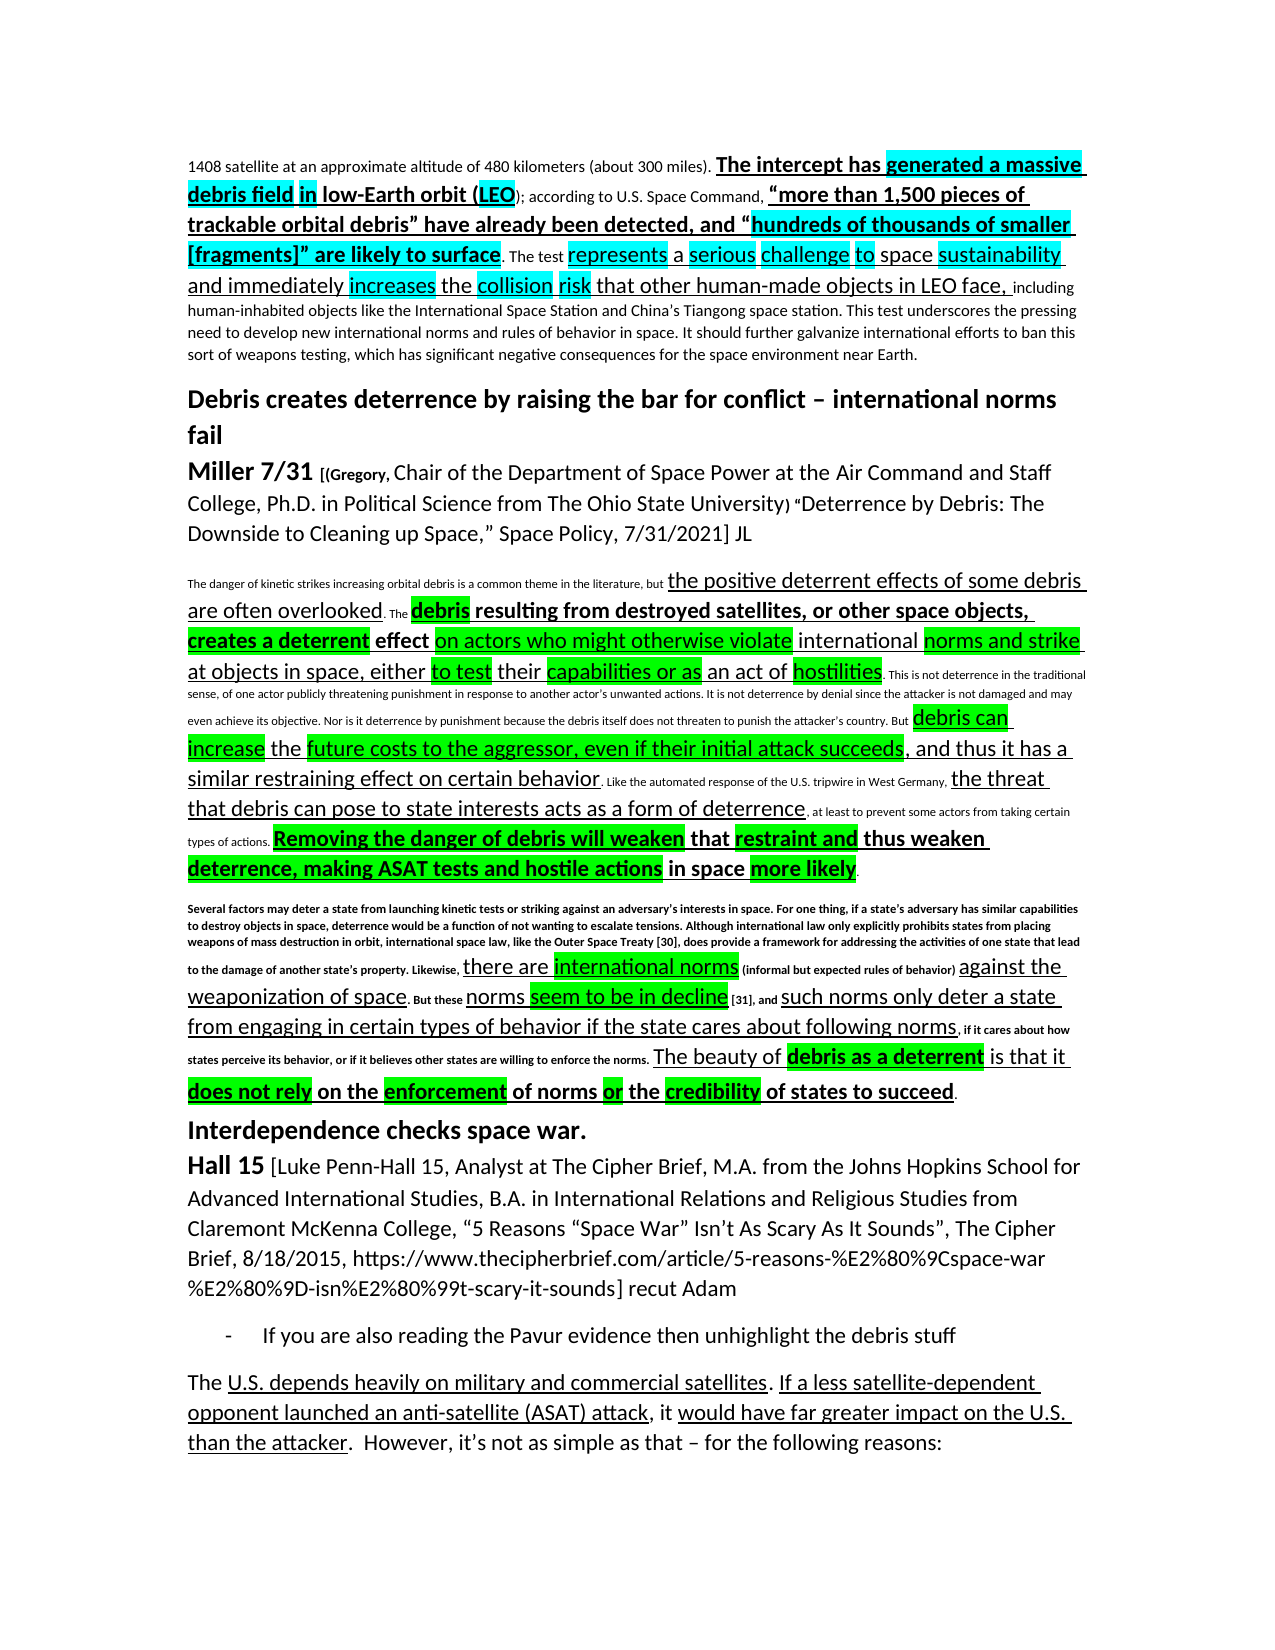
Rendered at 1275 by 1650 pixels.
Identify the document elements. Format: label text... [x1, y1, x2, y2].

text The danger of kinetic strikes increasing orbital debris is a common theme in the literature, but the positive deterrent effects of some debris are often overlooked. The debris resulting from destroyed satellites, or other space objects, creates a deterrent effect on actors who might otherwise violate international norms and strike at objects in space, either to test their capabilities or as an act of hostilities. This is not deterrence in the traditional sense, of one actor publicly threatening punishment in response to another actor’s unwanted actions. It is not deterrence by denial since the attacker is not damaged and may even achieve its objective. Nor is it deterrence by punishment because the debris itself does not threaten to punish the attacker’s country. But debris can increase the future costs to the aggressor, even if their initial attack succeeds, and thus it has a similar restraining effect on certain behavior. Like the automated response of the U.S. tripwire in West Germany, the threat that debris can pose to state interests acts as a form of deterrence, at least to prevent some actors from taking certain types of actions. Removing the danger of debris will weaken that restraint and thus weaken deterrence, making ASAT tests and hostile actions in space more likely. [187, 566, 1087, 883]
subtitle Debris creates deterrence by raising the bar for conflict – international norms fail [187, 383, 1087, 451]
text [187, 150, 1087, 364]
text The U.S. depends heavily on military and commercial satellites. If a less satellite-dependent opponent launched an anti-satellite (ASAT) attack, it would have far greater impact on the U.S. than the attacker. However, it’s not as simple as that – for the following reasons: [187, 1368, 1087, 1457]
text Miller 7/31 [(Gregory, Chair of the Department of Space Power at the Air Command and Staff College, Ph.D. in Political Science from The Ohio State University) “Deterrence by Debris: The Downside to Cleaning up Space,” Space Policy, 7/31/2021] JL [187, 454, 1087, 547]
subtitle Several factors may deter a state from launching kinetic tests or striking against an adversary’s interests in space. For one thing, if a state’s adversary has similar capabilities to destroy objects in space, deterrence would be a function of not wanting to escalate tensions. Although international law only explicitly prohibits states from placing weapons of mass destruction in orbit, international space law, like the Outer Space Treaty [30], does provide a framework for addressing the activities of one state that lead to the damage of another state’s property. Likewise, there are international norms (informal but expected rules of behavior) against the weaponization of space. But these norms seem to be in decline [31], and such norms only deter a state from engaging in certain types of behavior if the state cares about following norms, if it cares about how states perceive its behavior, or if it believes other states are willing to enforce the norms. The beauty of debris as a deterrent is that it does not rely on the enforcement of norms or the credibility of states to succeed. [187, 901, 1087, 1106]
subtitle Interdependence checks space war. [187, 1113, 1087, 1146]
text Hall 15 [Luke Penn-Hall 15, Analyst at The Cipher Brief, M.A. from the Johns Hopkins School for Advanced International Studies, B.A. in International Relations and Religious Studies from Claremont McKenna College, “5 Reasons “Space War” Isn’t As Scary As It Sounds”, The Cipher Brief, 8/18/2015, https://www.thecipherbrief.com/article/5-reasons-%E2%80%9Cspace-war%E2%80%9D-isn%E2%80%99t-scary-it-sounds] recut Adam [187, 1148, 1087, 1302]
list If you are also reading the Pavur evidence then unhighlight the debris stuff [225, 1321, 1087, 1349]
